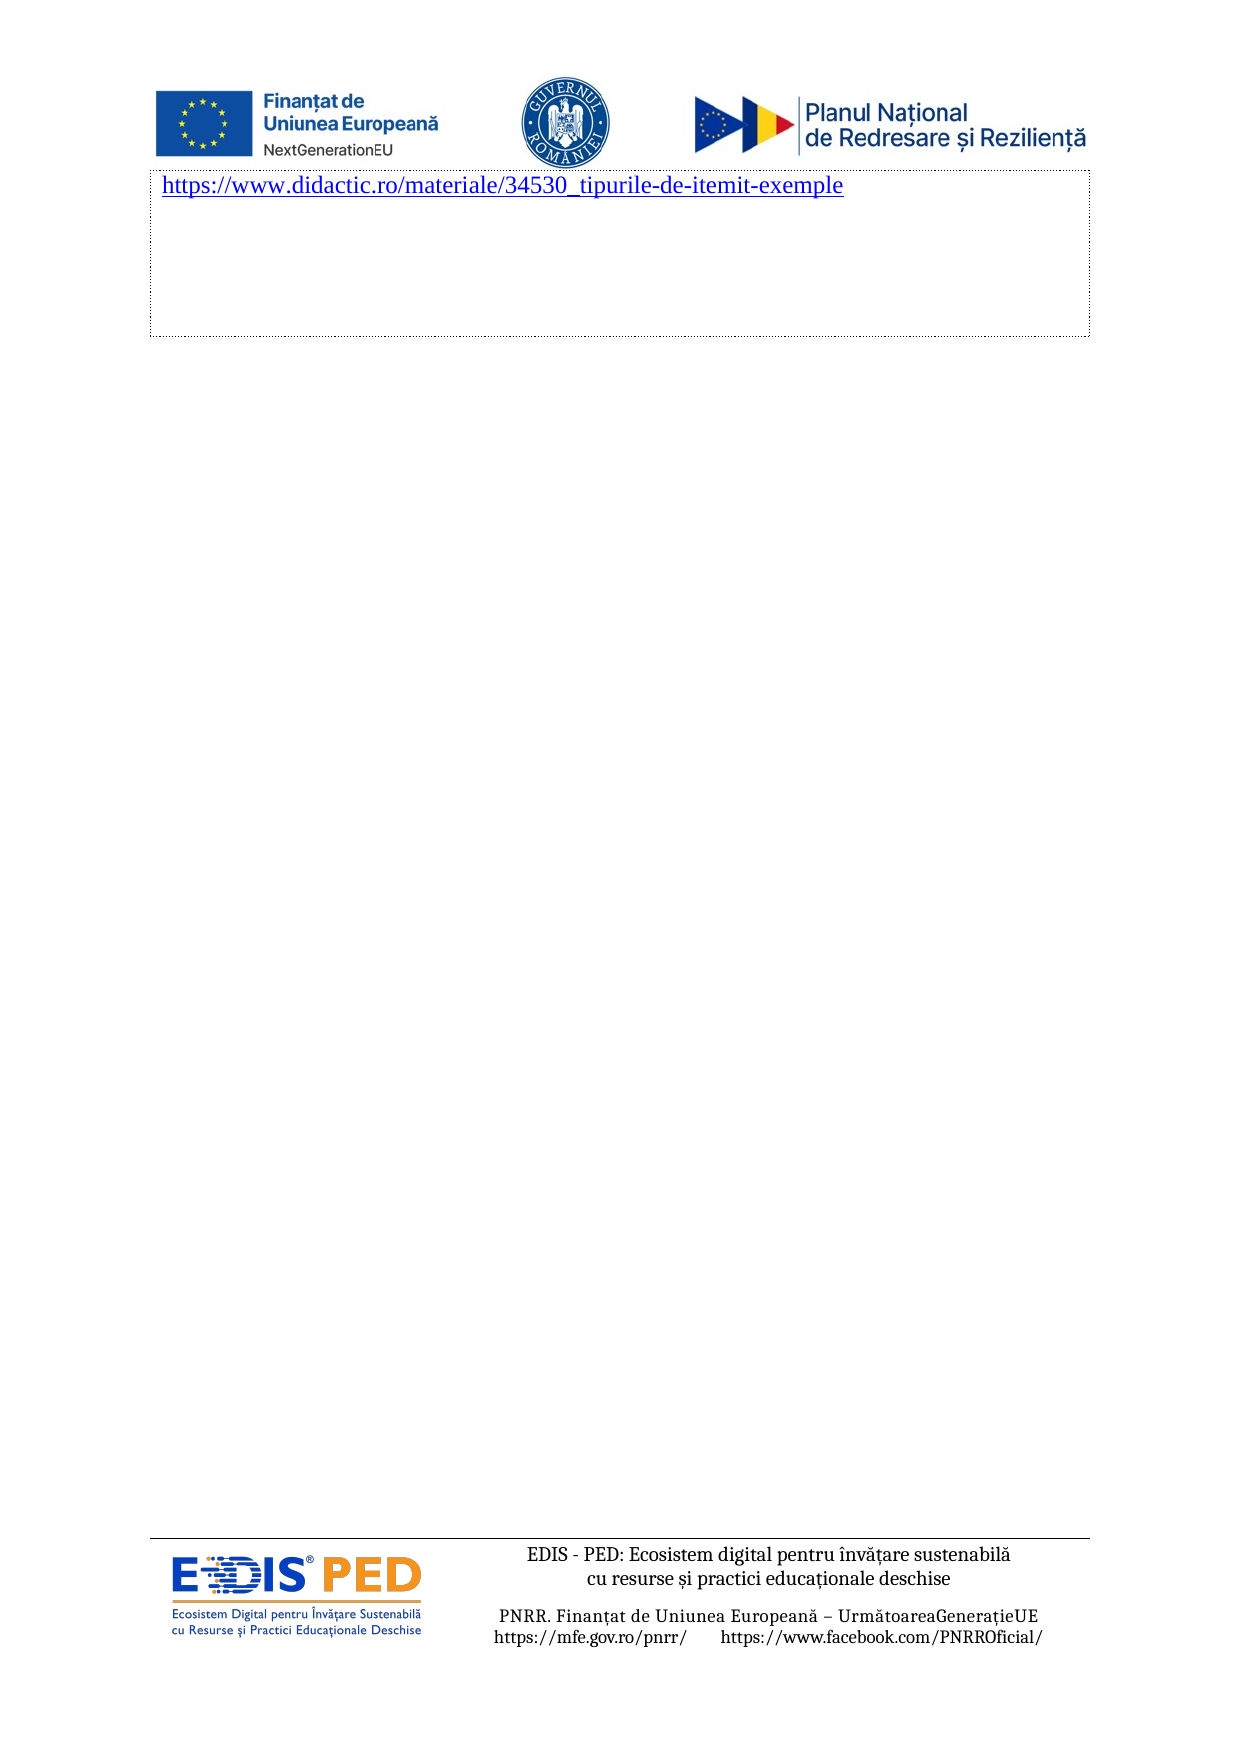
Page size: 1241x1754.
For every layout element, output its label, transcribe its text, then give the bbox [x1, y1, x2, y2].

picture [161, 1543, 437, 1644]
picture [150, 75, 1091, 170]
